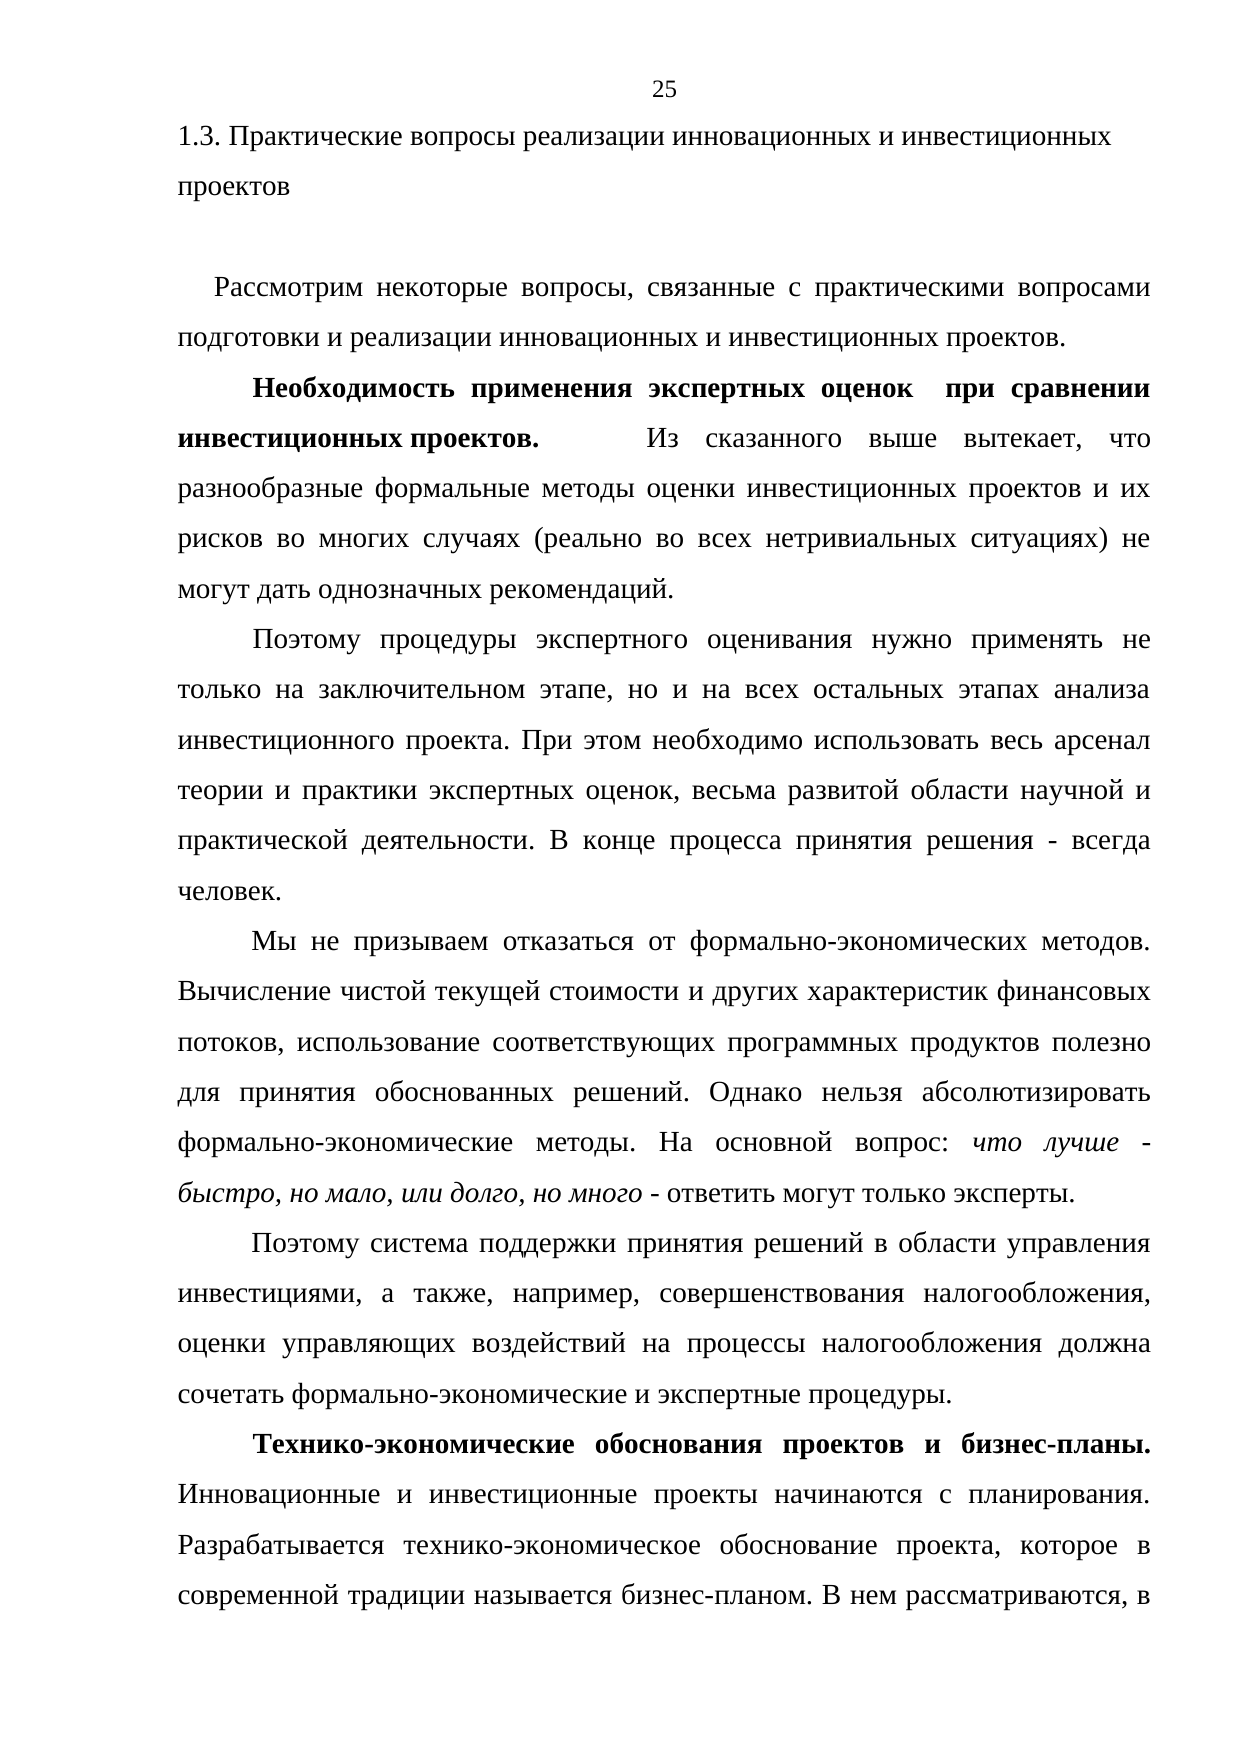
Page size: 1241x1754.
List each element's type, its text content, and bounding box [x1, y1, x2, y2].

text Поэтому система поддержки принятия решений в области управления инвестициями, а также, например, совершенствования налогообложения, оценки управляющих воздействий на процессы налогообложения должна сочетать формально-экономические и экспертные процедуры. [177, 1225, 1152, 1409]
text Мы не призываем отказаться от формально-экономических методов. Вычисление чистой текущей стоимости и других характеристик финансовых потоков, использование соответствующих программных продуктов полезно для принятия обоснованных решений. Однако нельзя абсолютизировать формально-экономические методы. На основной вопрос: что лучше - быстро, но мало, или долго, но много - ответить могут только эксперты. [177, 923, 1152, 1208]
text 1.3. Практические вопросы реализации инновационных и инвестиционных проектов [177, 118, 1152, 202]
text Необходимость применения экспертных оценок при сравнении инвестиционных проектов. Из сказанного выше вытекает, что разнообразные формальные методы оценки инвестиционных проектов и их рисков во многих случаях (реально во всех нетривиальных ситуациях) не могут дать однозначных рекомендаций. [177, 370, 1152, 604]
text Поэтому процедуры экспертного оценивания нужно применять не только на заключительном этапе, но и на всех остальных этапах анализа инвестиционного проекта. При этом необходимо использовать весь арсенал теории и практики экспертных оценок, весьма развитой области научной и практической деятельности. В конце процесса принятия решения - всегда человек. [177, 621, 1152, 906]
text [177, 1426, 1152, 1611]
text Рассмотрим некоторые вопросы, связанные с практическими вопросами подготовки и реализации инновационных и инвестиционных проектов. [177, 269, 1152, 353]
